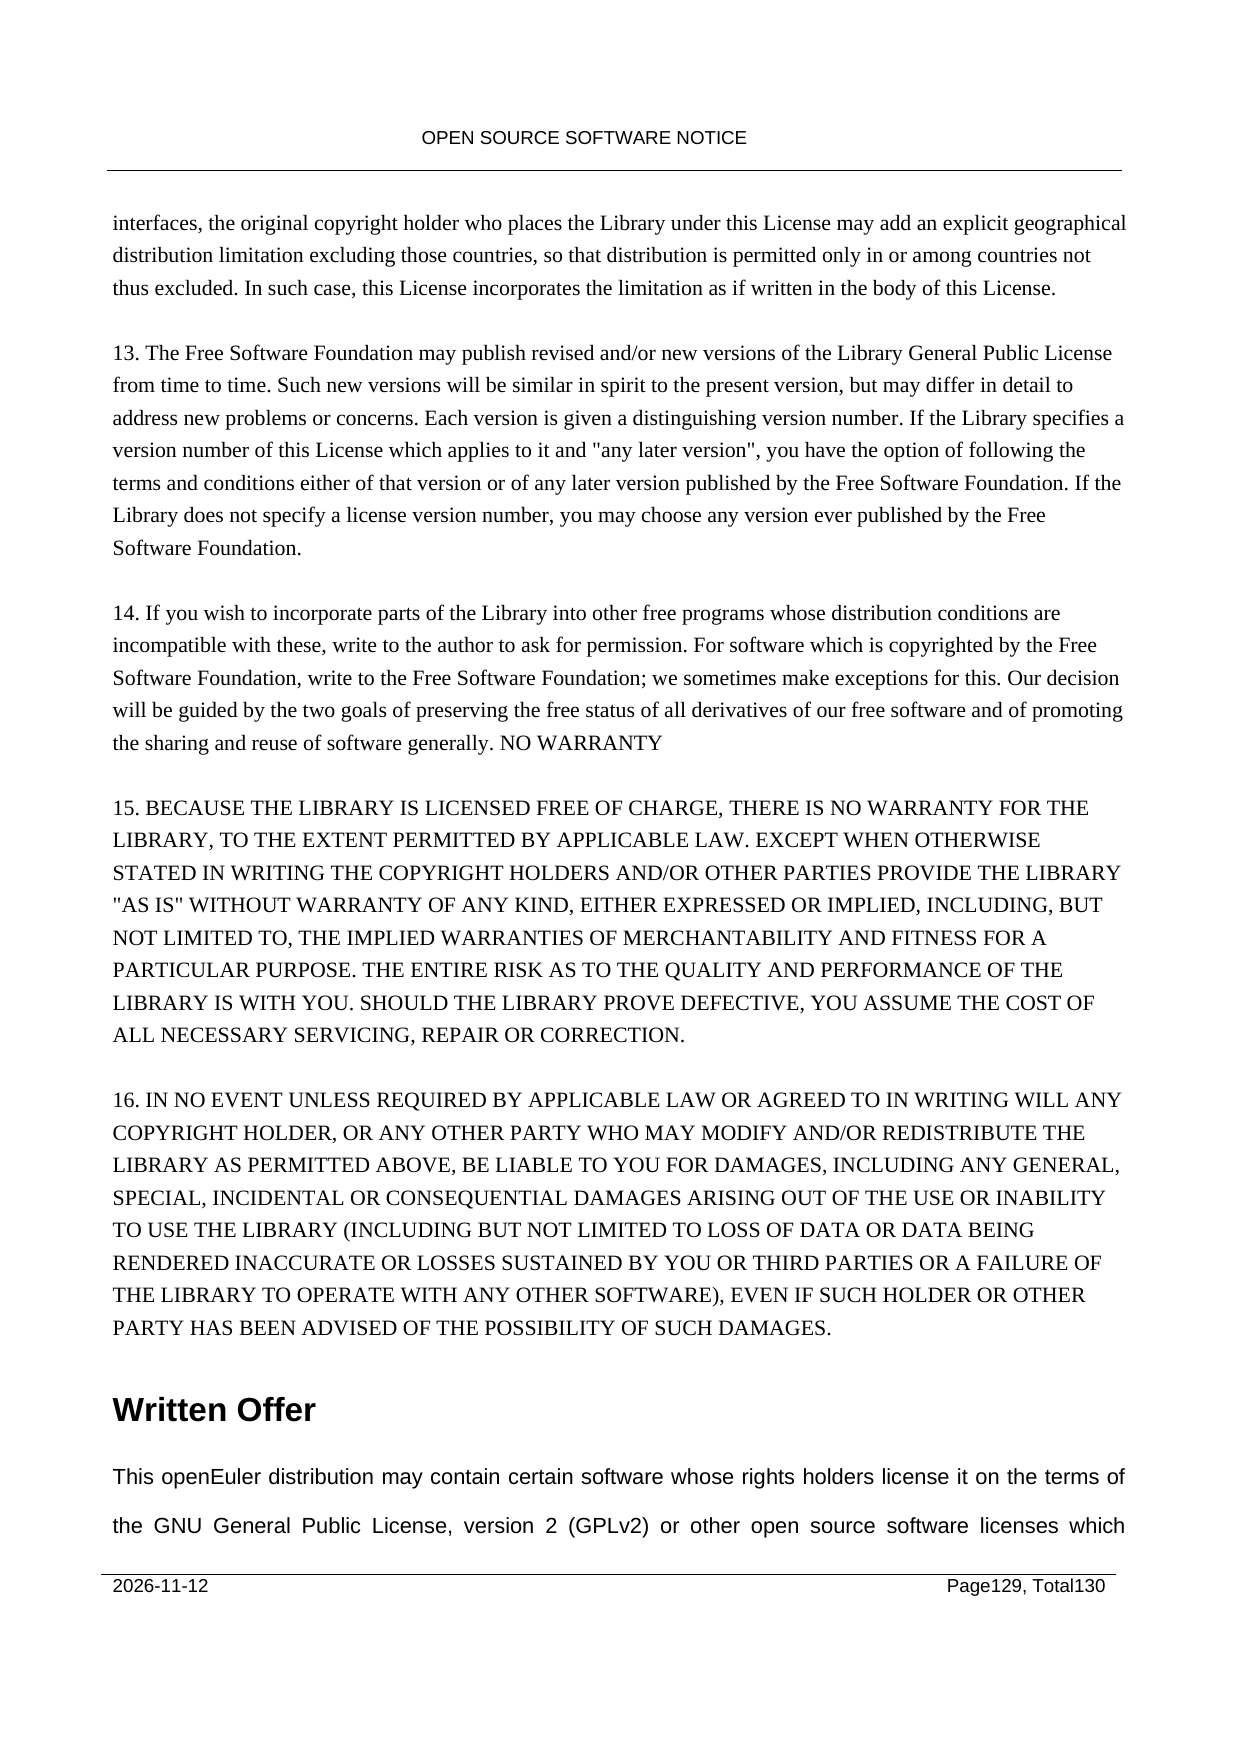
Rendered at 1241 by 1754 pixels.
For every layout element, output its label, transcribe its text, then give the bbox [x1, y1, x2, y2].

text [112, 1461, 1128, 1542]
text Written Offer [112, 1376, 1128, 1441]
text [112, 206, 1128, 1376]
